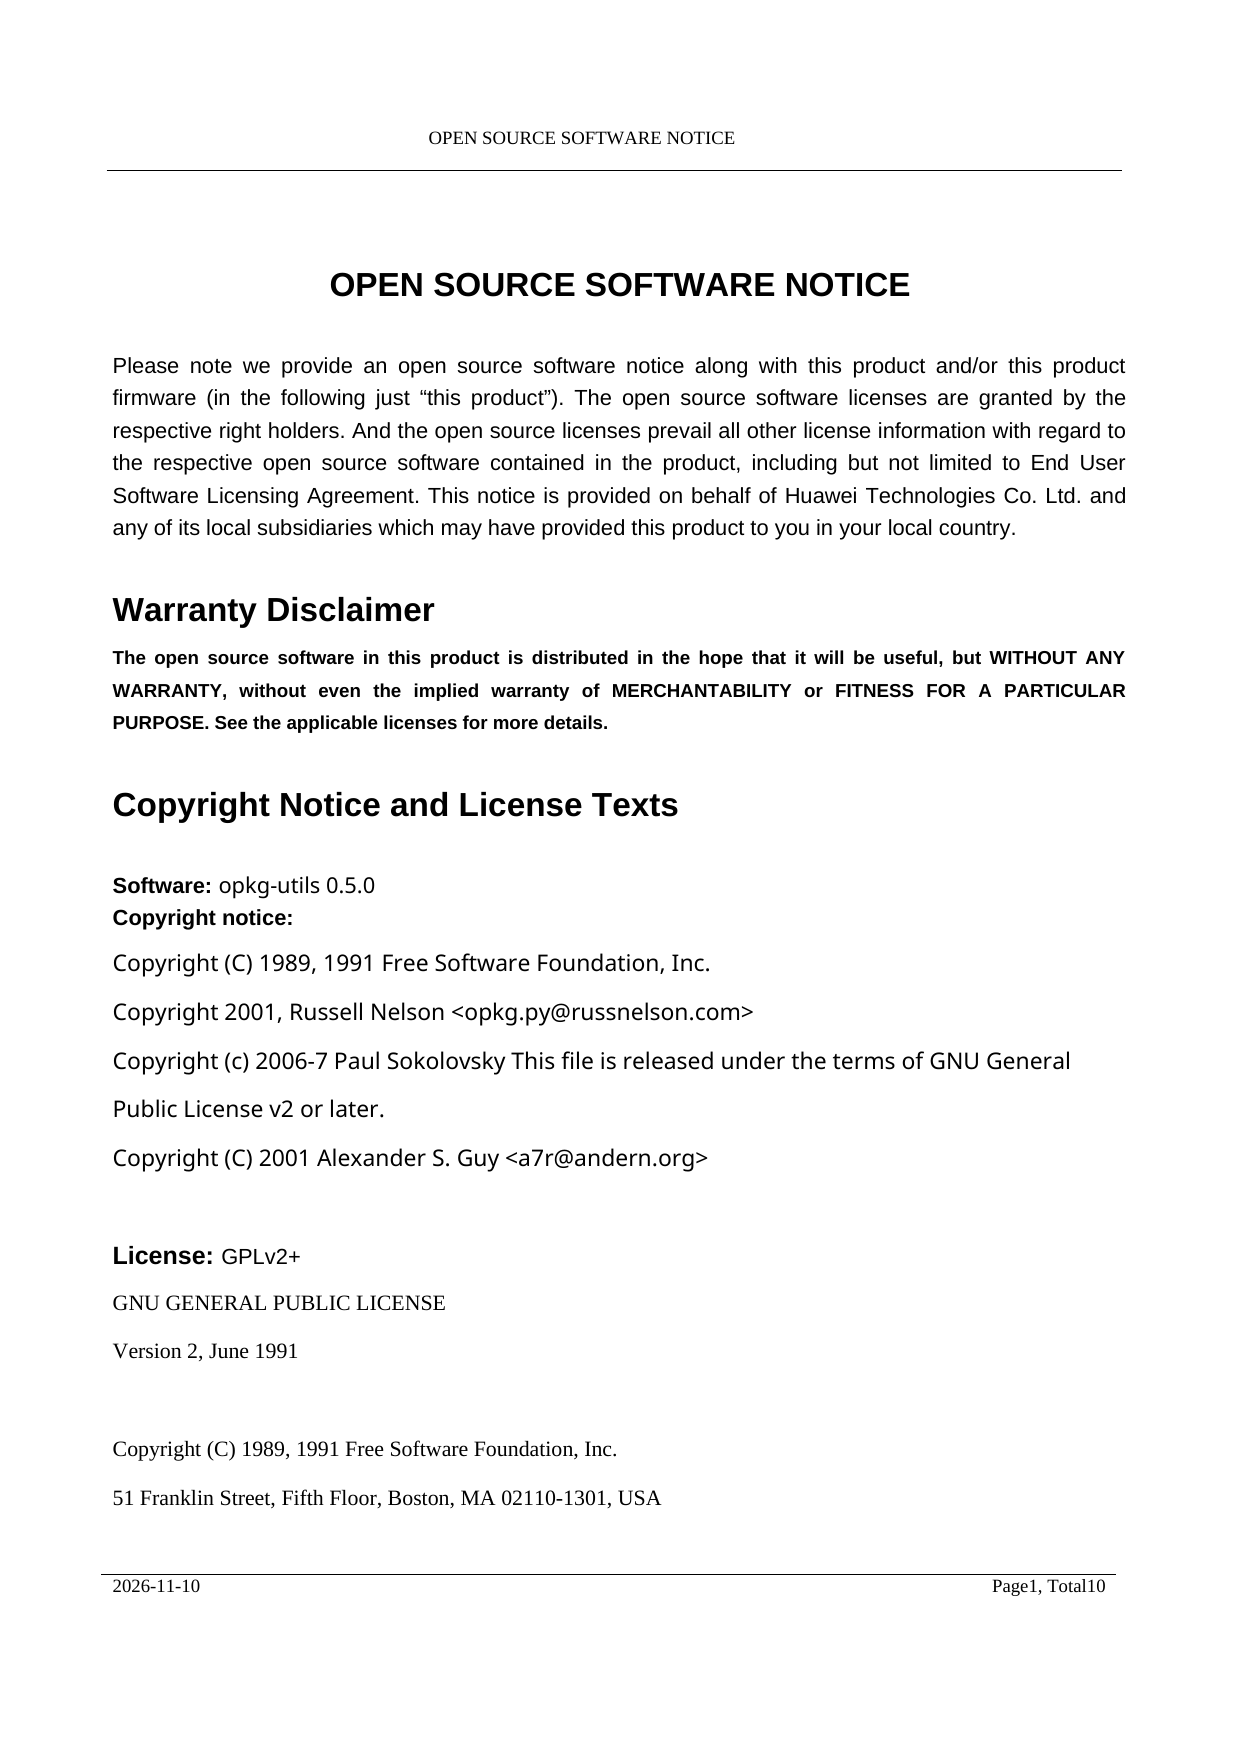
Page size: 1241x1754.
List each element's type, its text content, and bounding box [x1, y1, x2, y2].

text The open source software in this product is distributed in the hope that it will be useful, but WITHOUT ANY WARRANTY, without even the implied warranty of MERCHANTABILITY or FITNESS FOR A PARTICULAR PURPOSE. See the applicable licenses for more details. [112, 641, 1128, 739]
text Warranty Disclaimer [112, 576, 1128, 641]
text Please note we provide an open source software notice along with this product and/or this product firmware (in the following just “this product”). The open source software licenses are granted by the respective right holders. And the open source licenses prevail all other license information with regard to the respective open source software contained in the product, including but not limited to End User Software Licensing Agreement. This notice is provided on behalf of Huawei Technologies Co. Ltd. and any of its local subsidiaries which may have provided this product to you in your local country. [112, 349, 1128, 544]
text Software: opkg-utils 0.5.0 [112, 869, 1128, 901]
text Copyright Notice and License Texts [112, 771, 1128, 836]
text Copyright (C) 1989, 1991 Free Software Foundation, Inc. Copyright 2001, Russell Nelson <opkg.py@russnelson.com> Copyright (c) 2006-7 Paul Sokolovsky This file is released under the terms of GNU General Public License v2 or later. Copyright (C) 2001 Alexander S. Guy <a7r@andern.org> [112, 947, 1128, 1223]
text License: GPLv2+ [112, 1239, 1128, 1272]
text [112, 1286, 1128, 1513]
text OPEN SOURCE SOFTWARE NOTICE [112, 251, 1128, 316]
text Copyright notice: [112, 901, 1128, 934]
